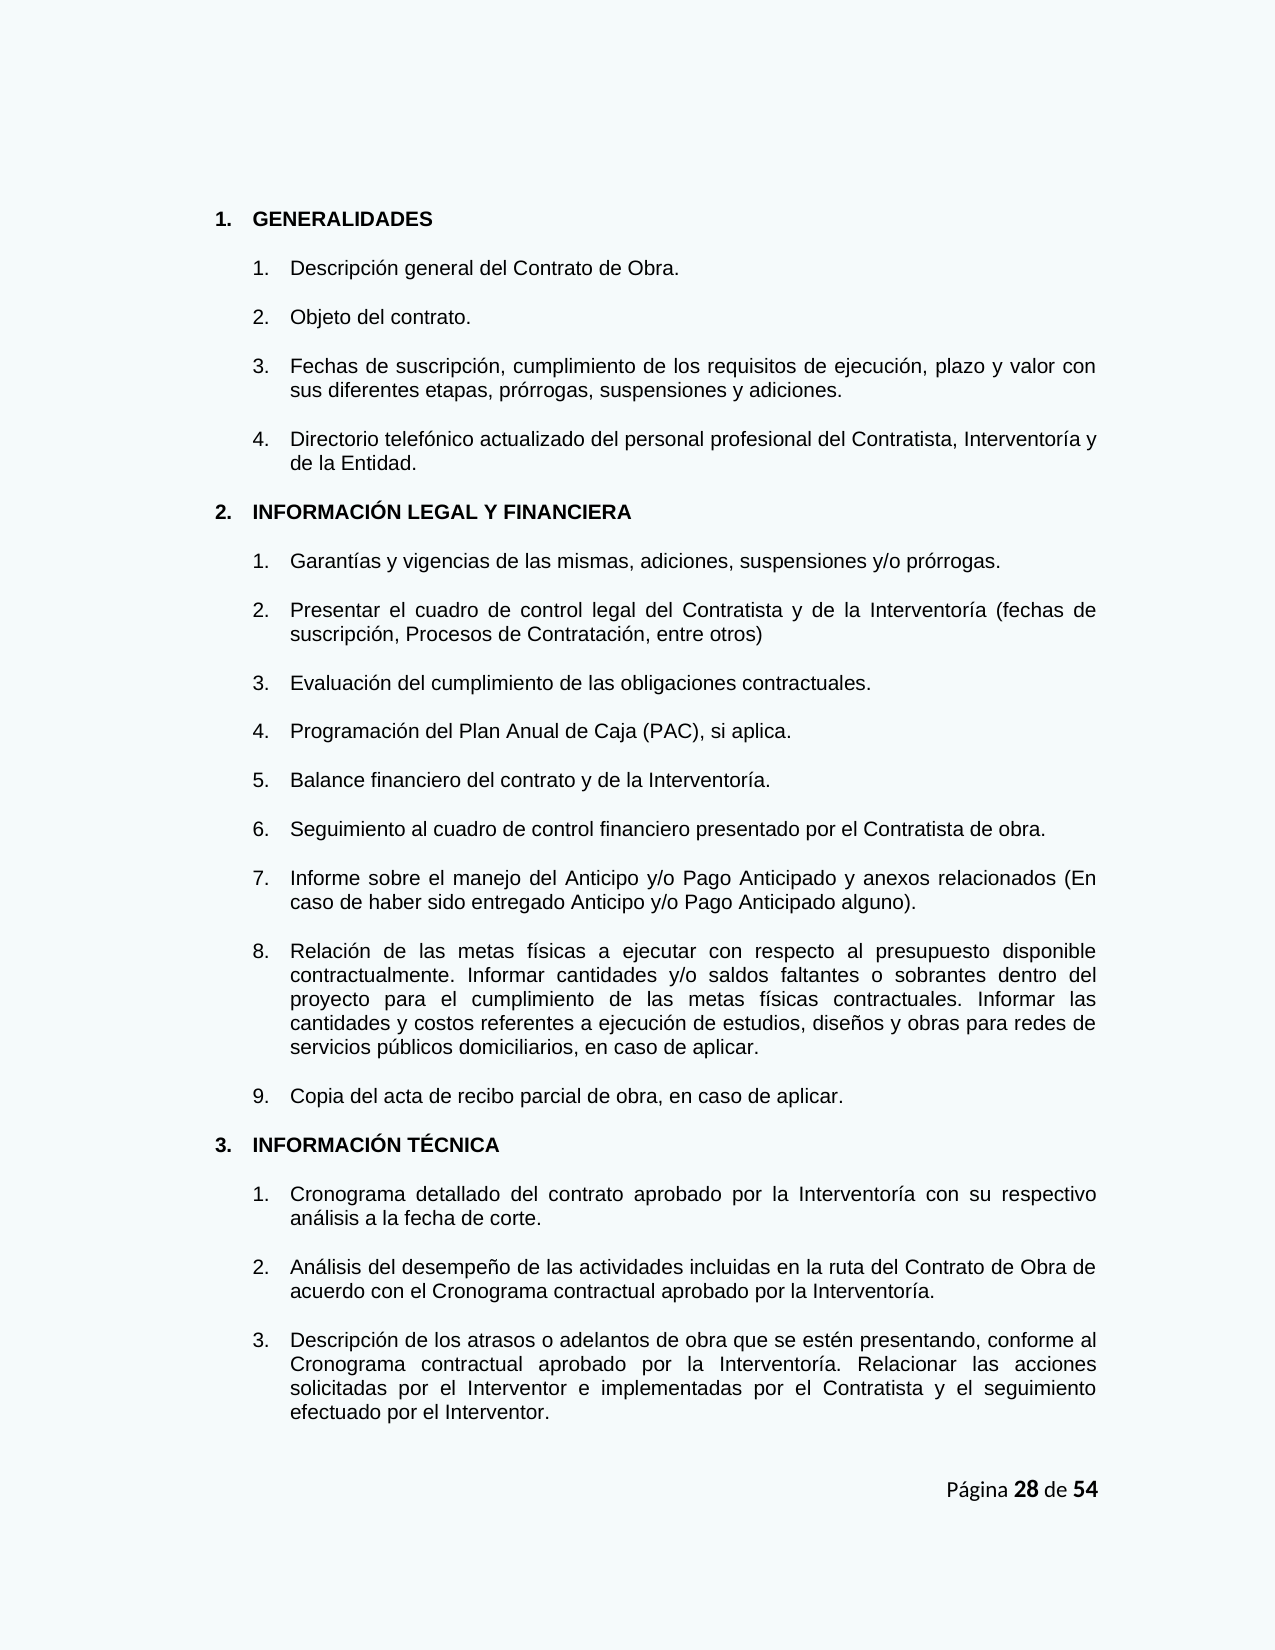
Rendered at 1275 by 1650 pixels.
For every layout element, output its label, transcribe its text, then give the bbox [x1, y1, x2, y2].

list Copia del acta de recibo parcial de obra, en caso de aplicar. [252, 1084, 1098, 1108]
list Fechas de suscripción, cumplimiento de los requisitos de ejecución, plazo y valor con sus diferentes etapas, prórrogas, suspensiones y adiciones. [252, 354, 1098, 402]
list Evaluación del cumplimiento de las obligaciones contractuales. [252, 670, 1098, 694]
list Objeto del contrato. [252, 305, 1098, 329]
list Análisis del desempeño de las actividades incluidas en la ruta del Contrato de Obra de acuerdo con el Cronograma contractual aprobado por la Interventoría. [252, 1255, 1098, 1303]
list Informe sobre el manejo del Anticipo y/o Pago Anticipado y anexos relacionados (En caso de haber sido entregado Anticipo y/o Pago Anticipado alguno). [252, 866, 1098, 914]
list Garantías y vigencias de las mismas, adiciones, suspensiones y/o prórrogas. [252, 548, 1098, 572]
list INFORMACIÓN LEGAL Y FINANCIERA [215, 499, 1098, 523]
list Directorio telefónico actualizado del personal profesional del Contratista, Interventoría y de la Entidad. [252, 427, 1098, 474]
list Programación del Plan Anual de Caja (PAC), si aplica. [252, 719, 1098, 743]
list Descripción general del Contrato de Obra. [252, 256, 1098, 280]
list GENERALIDADES [215, 207, 1098, 231]
list Seguimiento al cuadro de control financiero presentado por el Contratista de obra. [252, 817, 1098, 841]
list Descripción de los atrasos o adelantos de obra que se estén presentando, conforme al Cronograma contractual aprobado por la Interventoría. Relacionar las acciones solicitadas por el Interventor e implementadas por el Contratista y el seguimiento efectuado por el Interventor. [252, 1328, 1098, 1423]
list Presentar el cuadro de control legal del Contratista y de la Interventoría (fechas de suscripción, Procesos de Contratación, entre otros) [252, 597, 1098, 645]
list Balance financiero del contrato y de la Interventoría. [252, 768, 1098, 792]
list Cronograma detallado del contrato aprobado por la Interventoría con su respectivo análisis a la fecha de corte. [252, 1182, 1098, 1230]
list INFORMACIÓN TÉCNICA [215, 1133, 1098, 1157]
list Relación de las metas físicas a ejecutar con respecto al presupuesto disponible contractualmente. Informar cantidades y/o saldos faltantes o sobrantes dentro del proyecto para el cumplimiento de las metas físicas contractuales. Informar las cantidades y costos referentes a ejecución de estudios, diseños y obras para redes de servicios públicos domiciliarios, en caso de aplicar. [252, 939, 1098, 1059]
